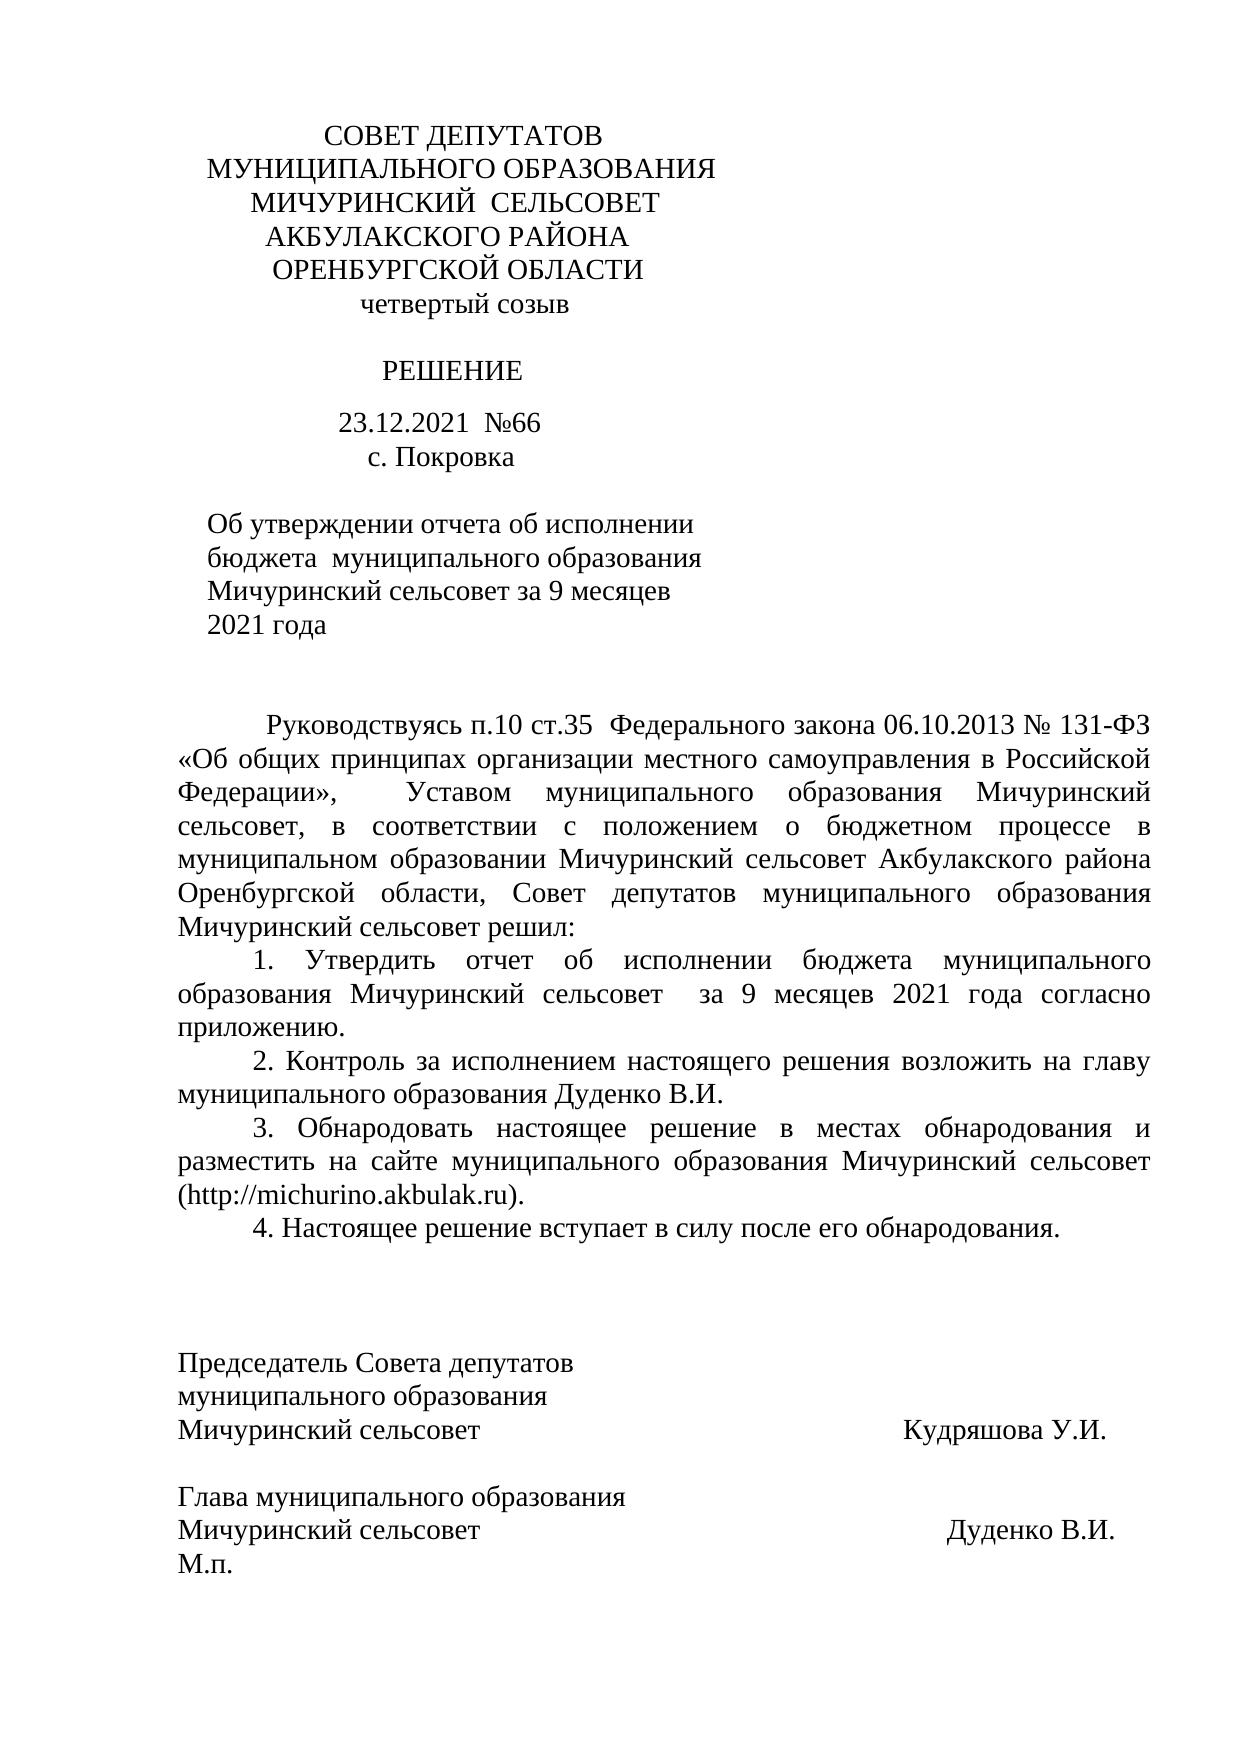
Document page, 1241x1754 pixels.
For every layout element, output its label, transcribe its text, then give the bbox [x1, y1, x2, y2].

text СОВЕТ ДЕПУТАТОВ [207, 118, 1152, 152]
text РЕШЕНИЕ [207, 353, 1152, 386]
text бюджета муниципального образования [207, 540, 1152, 573]
text ОРЕНБУРГСКОЙ ОБЛАСТИ [177, 252, 1152, 286]
text МИЧУРИНСКИЙ СЕЛЬСОВЕТ [177, 185, 1152, 219]
text Мичуринский сельсовет за 9 месяцев [207, 573, 1152, 607]
text с. Покровка [207, 439, 1152, 473]
text Председатель Совета депутатов [177, 1345, 1152, 1378]
text Глава муниципального образования [177, 1479, 1152, 1512]
text 2. Контроль за исполнением настоящего решения возложить на главу муниципального образования Дуденко В.И. [177, 1043, 1152, 1110]
text 23.12.2021 №66 [207, 406, 1152, 439]
text 3. Обнародовать настоящее решение в местах обнародования и разместить на сайте муниципального образования Мичуринский сельсовет (http://michurino.akbulak.ru). [177, 1110, 1152, 1211]
text 4. Настоящее решение вступает в силу после его обнародования. [177, 1211, 1152, 1244]
text Об утверждении отчета об исполнении [207, 506, 1152, 540]
text четвертый созыв [207, 286, 1152, 319]
text Руководствуясь п.10 ст.35 Федерального закона 06.10.2013 № 131-ФЗ «Об общих принципах организации местного самоуправления в Российской Федерации», Уставом муниципального образования Мичуринский сельсовет, в соответствии с положением о бюджетном процессе в муниципальном образовании Мичуринский сельсовет Акбулакского района Оренбургской области, Совет депутатов муниципального образования Мичуринский сельсовет решил: [177, 707, 1152, 942]
text АКБУЛАКСКОГО РАЙОНА [177, 219, 1152, 252]
text МУНИЦИПАЛЬНОГО ОБРАЗОВАНИЯ [177, 152, 1152, 185]
text Мичуринский сельсовет Кудряшова У.И. [177, 1412, 1152, 1445]
text М.п. [177, 1546, 1152, 1579]
text 1. Утвердить отчет об исполнении бюджета муниципального образования Мичуринский сельсовет за 9 месяцев 2021 года согласно приложению. [177, 942, 1152, 1043]
text Мичуринский сельсовет Дуденко В.И. [177, 1512, 1152, 1546]
text 2021 года [207, 607, 1152, 640]
text муниципального образования [177, 1378, 1152, 1412]
